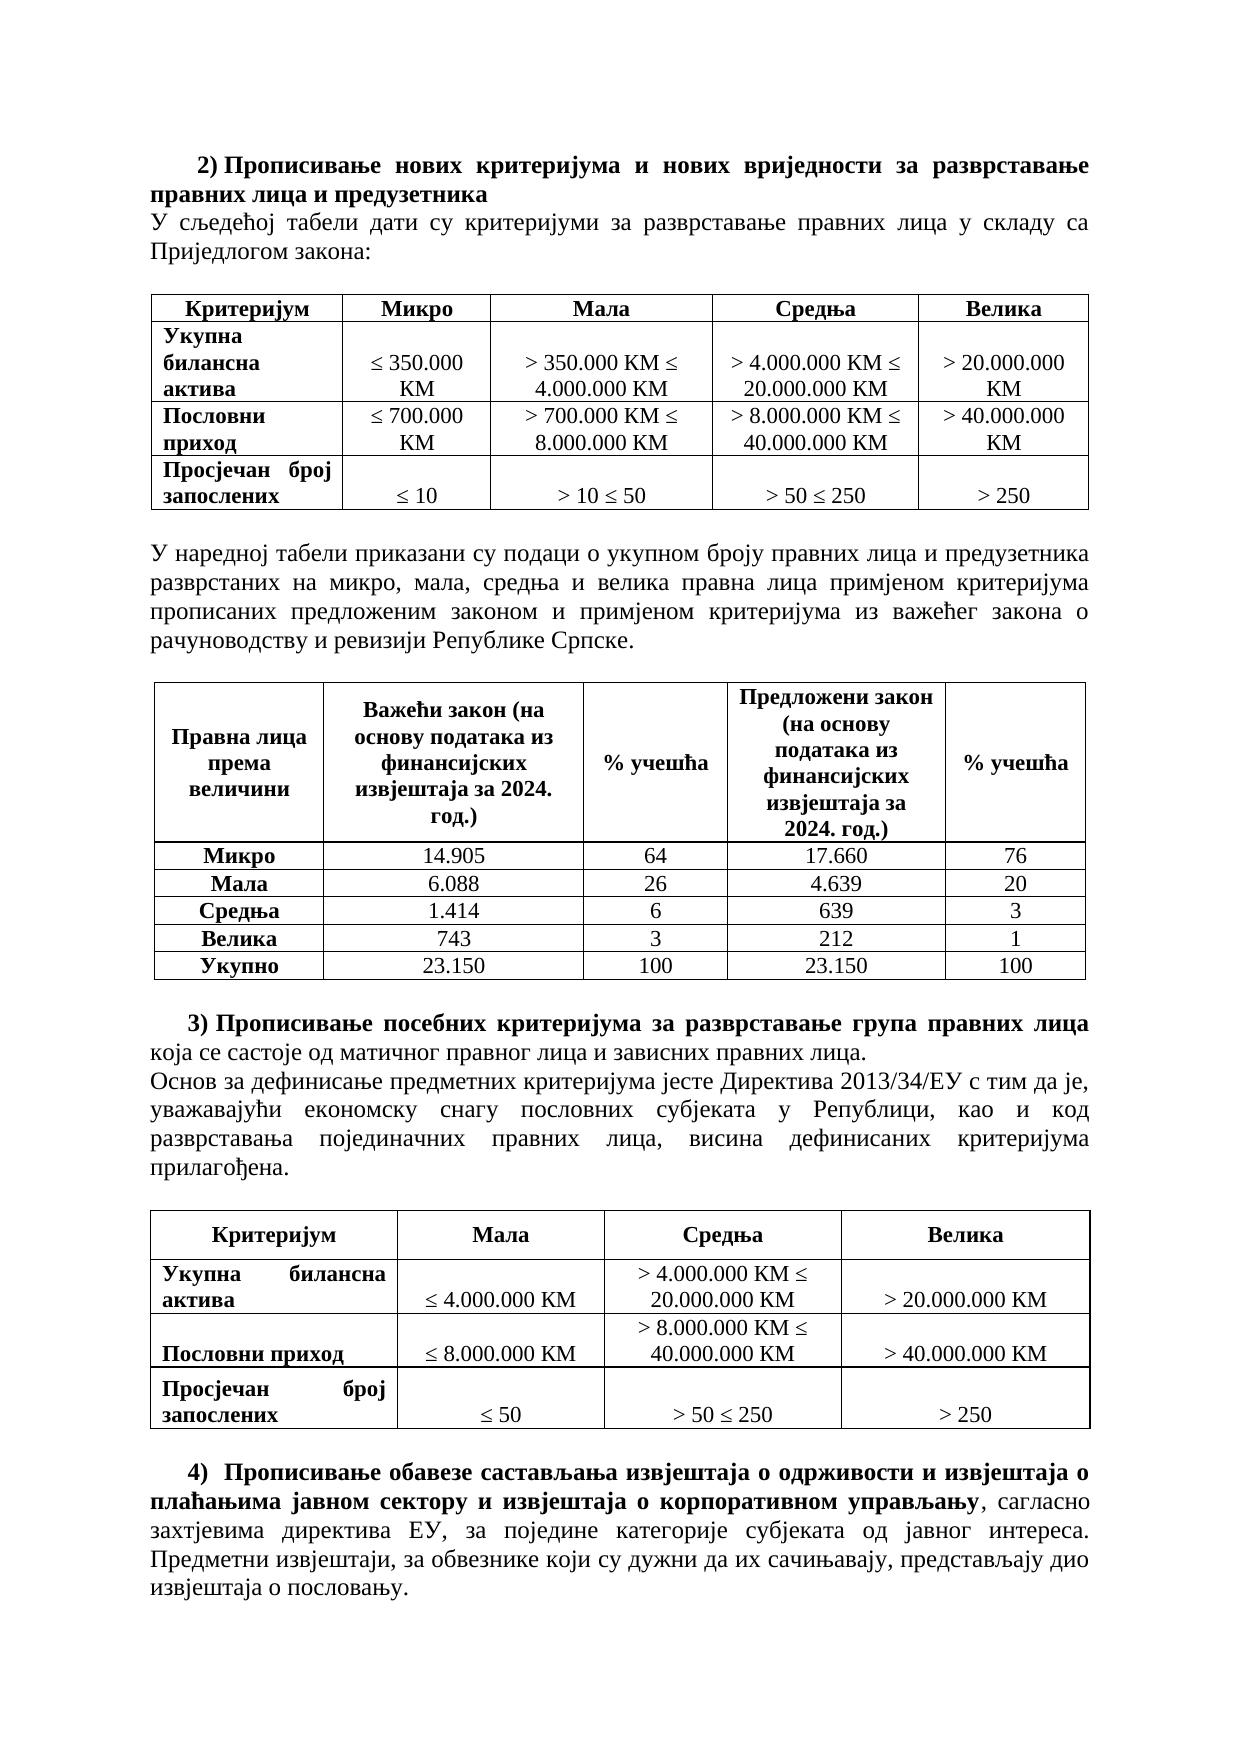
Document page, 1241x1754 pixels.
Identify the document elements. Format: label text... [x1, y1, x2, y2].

table_cell 76 [946, 843, 1085, 869]
table_cell > 350.000 КМ ≤ 4.000.000 КМ [491, 322, 712, 401]
table_cell Просјечан број запослених [152, 456, 342, 509]
table_cell > 700.000 КМ ≤ 8.000.000 КМ [491, 402, 712, 455]
table_cell Укупна билансна актива [152, 322, 342, 401]
table_header Велика [919, 295, 1088, 321]
table_cell 212 [728, 925, 945, 951]
text У сљедећој табели дати су критеријуми за разврставање правних лица у складу са Приједлогом закона: [150, 207, 1090, 265]
list Прописивање посебних критеријума за разврставање група правних лица која се састоје од матичног правног лица и зависних правних лица. [150, 1008, 1090, 1066]
table_cell > 250 [919, 456, 1088, 509]
table_cell 14.905 [324, 843, 583, 869]
table_cell Пословни приход [152, 402, 342, 455]
table_cell Мала [155, 870, 323, 896]
text У наредној табели приказани су подаци о укупном броју правних лица и предузетника разврстаних на микро, мала, средња и велика правна лица примјеном критеријума прописаних предложеним законом и примјеном критеријума из важећег закона о рачуноводству и ревизији Републике Српске. [150, 538, 1090, 653]
table_cell Пословни приход [151, 1314, 397, 1366]
table_cell ≤ 4.000.000 КМ [398, 1260, 604, 1313]
table_cell > 50 ≤ 250 [713, 456, 918, 509]
table_cell > 4.000.000 КМ ≤ 20.000.000 КМ [605, 1260, 841, 1313]
table_cell 23.150 [324, 952, 583, 978]
table_cell Укупна билансна актива [151, 1260, 397, 1313]
table_cell 6.088 [324, 870, 583, 896]
table_cell Укупно [155, 952, 323, 978]
table_header Важећи закон (на основу података из финансијских извјештаја за 2024. год.) [324, 683, 583, 841]
table_header Мала [398, 1211, 604, 1259]
table_cell 3 [946, 897, 1085, 924]
table_header Критеријум [151, 1211, 397, 1259]
list Прописивање обавезе састављања извјештаја о одрживости и извјештаја о плаћањима јавном сектору и извјештаја о корпоративном управљању, сагласно захтјевима директива ЕУ, за поједине категорије субјеката од јавног интереса. Предметни извјештаји, за обвезнике који су дужни да их сачињавају, представљају дио извјештаја о пословању. [150, 1457, 1090, 1601]
table_cell ≤ 10 [343, 456, 490, 509]
table_cell > 250 [842, 1368, 1089, 1428]
table_header Правна лица према величини [155, 683, 323, 841]
table_cell > 4.000.000 КМ ≤ 20.000.000 КМ [713, 322, 918, 401]
table_cell Средња [155, 897, 323, 924]
table_header Средња [713, 295, 918, 321]
text Основ за дефинисање предметних критеријума јесте Директива 2013/34/ЕУ с тим да је, уважавајући економску снагу пословних субјеката у Републици, као и код разврставања појединачних правних лица, висина дефинисаних критеријума прилагођена. [150, 1066, 1090, 1181]
table_cell 639 [728, 897, 945, 924]
table_cell 3 [584, 925, 727, 951]
table_cell 26 [584, 870, 727, 896]
table_cell 4.639 [728, 870, 945, 896]
table_cell 100 [946, 952, 1085, 978]
table_cell > 50 ≤ 250 [605, 1368, 841, 1428]
table_cell 23.150 [728, 952, 945, 978]
table_cell Микро [155, 843, 323, 869]
table_cell Просјечан број запослених [151, 1368, 397, 1428]
table_cell ≤ 8.000.000 КМ [398, 1314, 604, 1366]
table_cell 6 [584, 897, 727, 924]
table_cell ≤ 50 [398, 1368, 604, 1428]
table_cell > 40.000.000 КМ [919, 402, 1088, 455]
table_cell 100 [584, 952, 727, 978]
table_header % учешћа [946, 683, 1085, 841]
list Прописивање нових критеријума и нових вриједности за разврставање правних лица и предузетника [150, 150, 1090, 207]
table_cell > 20.000.000 КМ [919, 322, 1088, 401]
table_cell 17.660 [728, 843, 945, 869]
table_header Средња [605, 1211, 841, 1259]
table_cell 1 [946, 925, 1085, 951]
table_header Критеријум [152, 295, 342, 321]
table_cell Велика [155, 925, 323, 951]
table_header Мала [491, 295, 712, 321]
table_header Предложени закон (на основу података из финансијских извјештаја за 2024. год.) [728, 683, 945, 841]
table_cell 743 [324, 925, 583, 951]
table_header Велика [842, 1211, 1089, 1259]
table_cell ≤ 700.000 КМ [343, 402, 490, 455]
table_cell 64 [584, 843, 727, 869]
table_header % учешћа [584, 683, 727, 841]
table_cell > 8.000.000 КМ ≤ 40.000.000 КМ [605, 1314, 841, 1366]
table_cell > 10 ≤ 50 [491, 456, 712, 509]
table_cell > 20.000.000 КМ [842, 1260, 1089, 1313]
table_cell > 40.000.000 КМ [842, 1314, 1089, 1366]
table_cell > 8.000.000 КМ ≤ 40.000.000 КМ [713, 402, 918, 455]
table_cell ≤ 350.000 КМ [343, 322, 490, 401]
table_header Микро [343, 295, 490, 321]
table_cell 20 [946, 870, 1085, 896]
table_cell 1.414 [324, 897, 583, 924]
